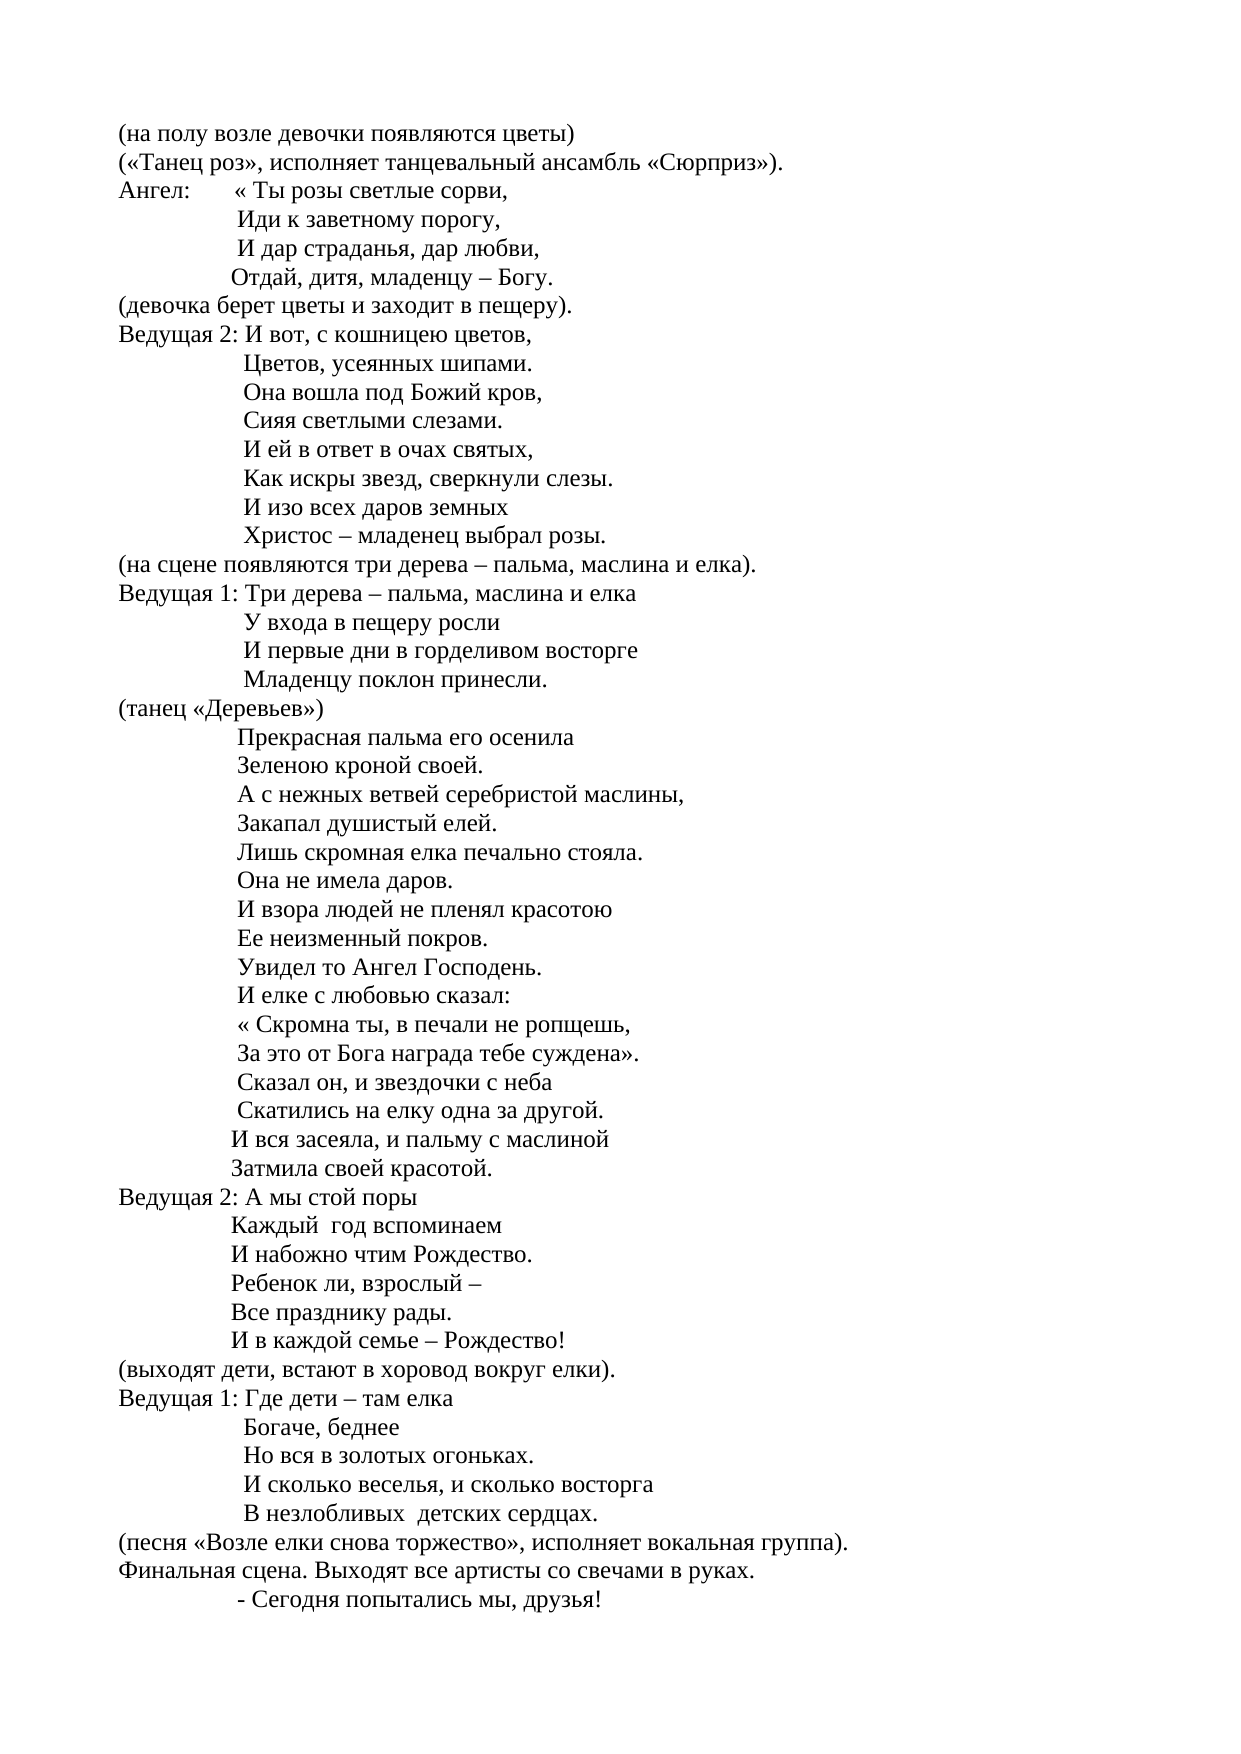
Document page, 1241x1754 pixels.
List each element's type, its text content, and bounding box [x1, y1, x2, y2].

text Ее неизменный покров. [118, 923, 1167, 952]
text « Скромна ты, в печали не ропщешь, [118, 1009, 1167, 1038]
text Затмила своей красотой. [118, 1153, 1167, 1182]
text И изо всех даров земных [118, 492, 1167, 521]
text И взора людей не пленял красотою [118, 894, 1167, 923]
text Каждый год вспоминаем [118, 1211, 1167, 1239]
text (песня «Возле елки снова торжество», исполняет вокальная группа). [118, 1527, 1167, 1556]
text Ведущая 1: Где дети – там елка [118, 1383, 1167, 1412]
text И дар страданья, дар любви, [118, 233, 1167, 262]
text Иди к заветному порогу, [118, 204, 1167, 233]
text И первые дни в горделивом восторге [118, 636, 1167, 664]
text Она вошла под Божий кров, [118, 377, 1167, 406]
text Христос – младенец выбрал розы. [118, 521, 1167, 549]
text Зеленою кроной своей. [118, 751, 1167, 779]
text (выходят дети, встают в хоровод вокруг елки). [118, 1354, 1167, 1383]
text И в каждой семье – Рождество! [118, 1326, 1167, 1354]
text А с нежных ветвей серебристой маслины, [118, 779, 1167, 808]
text Богаче, беднее [118, 1412, 1167, 1441]
text И ей в ответ в очах святых, [118, 434, 1167, 463]
text Отдай, дитя, младенцу – Богу. [118, 262, 1167, 291]
text (на сцене появляются три дерева – пальма, маслина и елка). [118, 549, 1167, 578]
text Увидел то Ангел Господень. [118, 952, 1167, 981]
text И елке с любовью сказал: [118, 981, 1167, 1009]
text (на полу возле девочки появляются цветы) [118, 118, 1167, 147]
text Скатились на елку одна за другой. [118, 1096, 1167, 1124]
text Сказал он, и звездочки с неба [118, 1067, 1167, 1096]
text Закапал душистый елей. [118, 808, 1167, 837]
text И вся засеяла, и пальму с маслиной [118, 1124, 1167, 1153]
text Лишь скромная елка печально стояла. [118, 837, 1167, 866]
text - Сегодня попытались мы, друзья! [118, 1584, 1167, 1613]
text У входа в пещеру росли [118, 607, 1167, 636]
text Сияя светлыми слезами. [118, 406, 1167, 434]
text Но вся в золотых огоньках. [118, 1441, 1167, 1469]
text Как искры звезд, сверкнули слезы. [118, 463, 1167, 492]
text (танец «Деревьев») [118, 693, 1167, 722]
text Ведущая 2: И вот, с кошницею цветов, [118, 319, 1167, 348]
text За это от Бога награда тебе суждена». [118, 1038, 1167, 1067]
text Финальная сцена. Выходят все артисты со свечами в руках. [118, 1556, 1167, 1584]
text И набожно чтим Рождество. [118, 1239, 1167, 1268]
text Прекрасная пальма его осенила [118, 722, 1167, 751]
text Ведущая 2: А мы стой поры [118, 1182, 1167, 1211]
text Ребенок ли, взрослый – [118, 1268, 1167, 1297]
text Ведущая 1: Три дерева – пальма, маслина и елка [118, 578, 1167, 607]
text (девочка берет цветы и заходит в пещеру). [118, 291, 1167, 319]
text Ангел: « Ты розы светлые сорви, [118, 176, 1167, 204]
text Цветов, усеянных шипами. [118, 348, 1167, 377]
text Младенцу поклон принесли. [118, 664, 1167, 693]
text Она не имела даров. [118, 866, 1167, 894]
text И сколько веселья, и сколько восторга [118, 1469, 1167, 1498]
text В незлобливых детских сердцах. [118, 1498, 1167, 1527]
text Все празднику рады. [118, 1297, 1167, 1326]
text («Танец роз», исполняет танцевальный ансамбль «Сюрприз»). [118, 147, 1167, 176]
